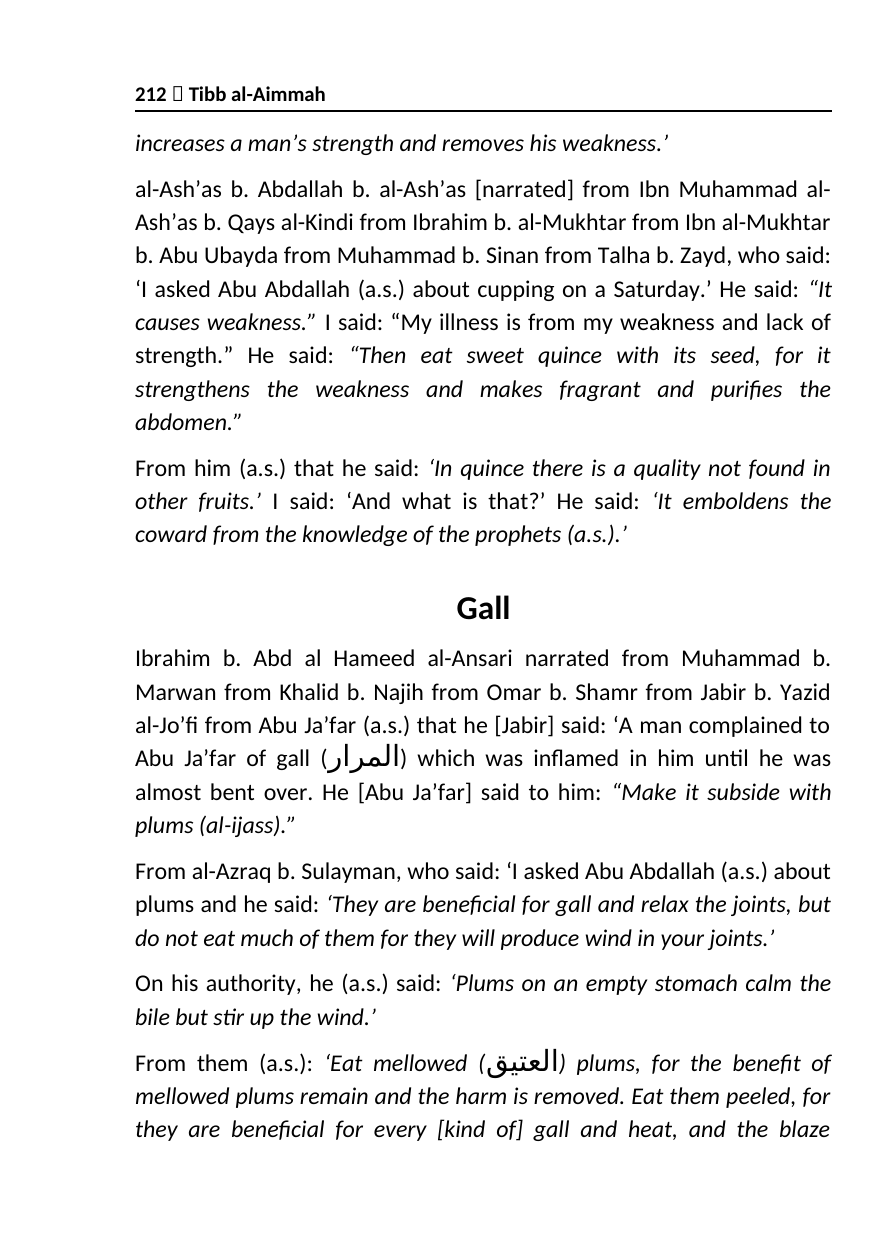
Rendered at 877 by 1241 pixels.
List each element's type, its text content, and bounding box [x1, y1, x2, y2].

text Ibrahim b. Abd al Hameed al-Ansari narrated from Muhammad b. Marwan from Khalid b. Najih from Omar b. Shamr from Jabir b. Yazid al-Jo’fi from Abu Ja’far (a.s.) that he [Jabir] said: ‘A man complained to Abu Ja’far of gall (المرار) which was inflamed in him until he was almost bent over. He [Abu Ja’far] said to him: “Make it subside with plums (al-ijass).” [135, 640, 832, 840]
subtitle Gall [135, 587, 832, 628]
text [135, 1044, 832, 1144]
text On his authority, he (a.s.) said: ‘Plums on an empty stomach calm the bile but stir up the wind.’ [135, 965, 832, 1032]
text From him (a.s.) that he said: ‘In quince there is a quality not found in other fruits.’ I said: ‘And what is that?’ He said: ‘It emboldens the coward from the knowledge of the prophets (a.s.).’ [135, 449, 832, 549]
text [135, 124, 832, 158]
text al-Ash’as b. Abdallah b. al-Ash’as [narrated] from Ibn Muhammad al-Ash’as b. Qays al-Kindi from Ibrahim b. al-Mukhtar from Ibn al-Mukhtar b. Abu Ubayda from Muhammad b. Sinan from Talha b. Zayd, who said: ‘I asked Abu Abdallah (a.s.) about cupping on a Saturday.’ He said: “It causes weakness.” I said: “My illness is from my weakness and lack of strength.” He said: “Then eat sweet quince with its seed, for it strengthens the weakness and makes fragrant and purifies the abdomen.” [135, 170, 832, 437]
text From al-Azraq b. Sulayman, who said: ‘I asked Abu Abdallah (a.s.) about plums and he said: ‘They are beneficial for gall and relax the joints, but do not eat much of them for they will produce wind in your joints.’ [135, 853, 832, 953]
